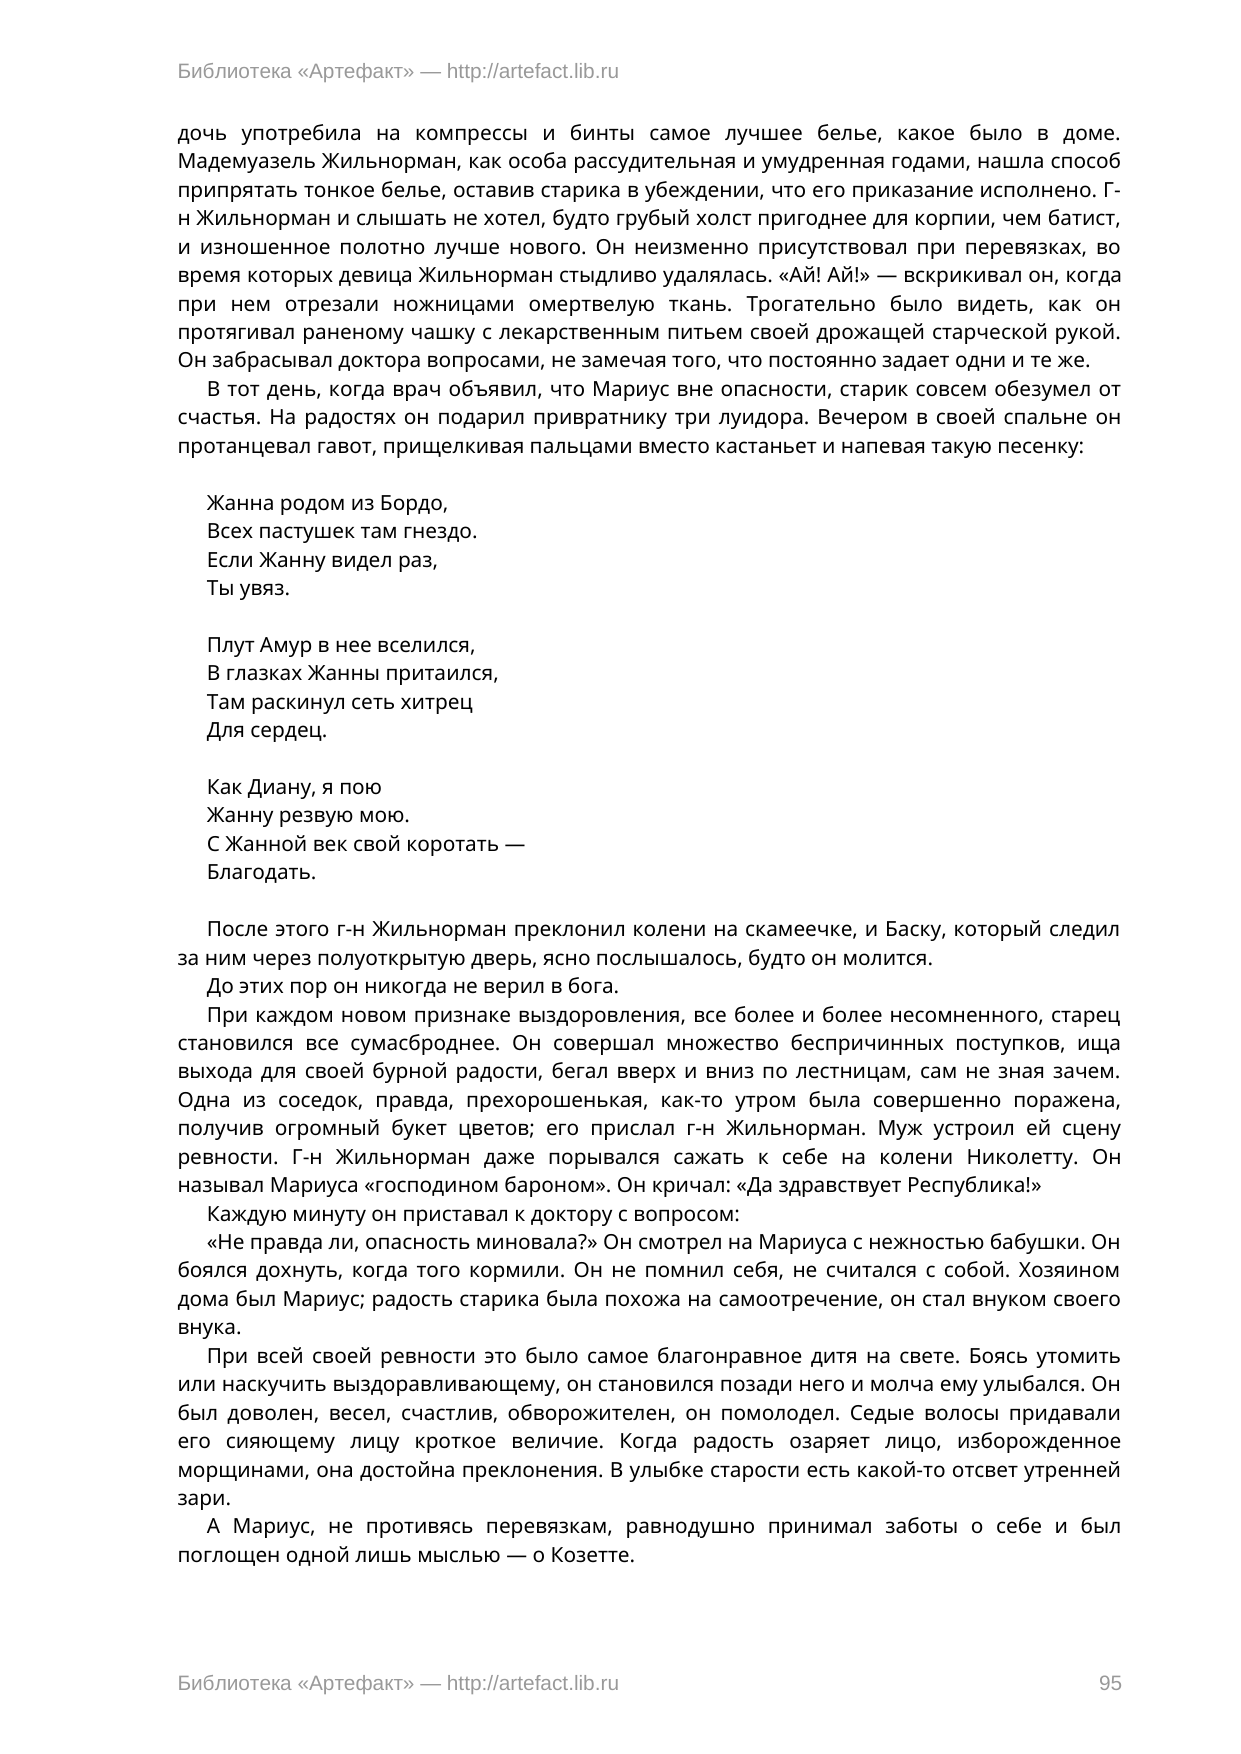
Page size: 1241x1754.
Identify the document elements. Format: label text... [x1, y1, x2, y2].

text Всех пастушек там гнездо. [177, 516, 1122, 545]
text До этих пор он никогда не верил в бога. [177, 971, 1122, 1000]
text В тот день, когда врач объявил, что Мариус вне опасности, старик совсем обезумел от счастья. На радостях он подарил привратнику три луидора. Вечером в своей спальне он протанцевал гавот, прищелкивая пальцами вместо кастаньет и напевая такую песенку: [177, 374, 1122, 459]
text А Мариус, не противясь перевязкам, равнодушно принимал заботы о себе и был поглощен одной лишь мыслью — о Козетте. [177, 1512, 1122, 1568]
text Как Диану, я пою [177, 772, 1122, 801]
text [177, 118, 1122, 374]
text «Не правда ли, опасность миновала?» Он смотрел на Мариуса с нежностью бабушки. Он боялся дохнуть, когда того кормили. Он не помнил себя, не считался с собой. Хозяином дома был Мариус; радость старика была похожа на самоотречение, он стал внуком своего внука. [177, 1227, 1122, 1341]
text С Жанной век свой коротать — [177, 829, 1122, 857]
text Благодать. [177, 857, 1122, 886]
text При всей своей ревности это было самое благонравное дитя на свете. Боясь утомить или наскучить выздоравливающему, он становился позади него и молча ему улыбался. Он был доволен, весел, счастлив, обворожителен, он помолодел. Седые волосы придавали его сияющему лицу кроткое величие. Когда радость озаряет лицо, изборожденное морщинами, она достойна преклонения. В улыбке старости есть какой-то отсвет утренней зари. [177, 1341, 1122, 1512]
text Каждую минуту он приставал к доктору с вопросом: [177, 1199, 1122, 1227]
text Если Жанну видел раз, [177, 545, 1122, 573]
text Жанну резвую мою. [177, 801, 1122, 829]
text Плут Амур в нее вселился, [177, 630, 1122, 658]
text При каждом новом признаке выздоровления, все более и более несомненного, старец становился все сумасброднее. Он совершал множество беспричинных поступков, ища выхода для своей бурной радости, бегал вверх и вниз по лестницам, сам не зная зачем. Одна из соседок, правда, прехорошенькая, как-то утром была совершенно поражена, получив огромный букет цветов; его прислал г-н Жильнорман. Муж устроил ей сцену ревности. Г-н Жильнорман даже порывался сажать к себе на колени Николетту. Он называл Мариуса «господином бароном». Он кричал: «Да здравствует Республика!» [177, 1000, 1122, 1199]
text Ты увяз. [177, 573, 1122, 602]
text В глазках Жанны притаился, [177, 658, 1122, 687]
text После этого г-н Жильнорман преклонил колени на скамеечке, и Баску, который следил за ним через полуоткрытую дверь, ясно послышалось, будто он молится. [177, 914, 1122, 971]
text Жанна родом из Бордо, [177, 488, 1122, 516]
text Там раскинул сеть хитрец [177, 687, 1122, 715]
text Для сердец. [177, 715, 1122, 744]
